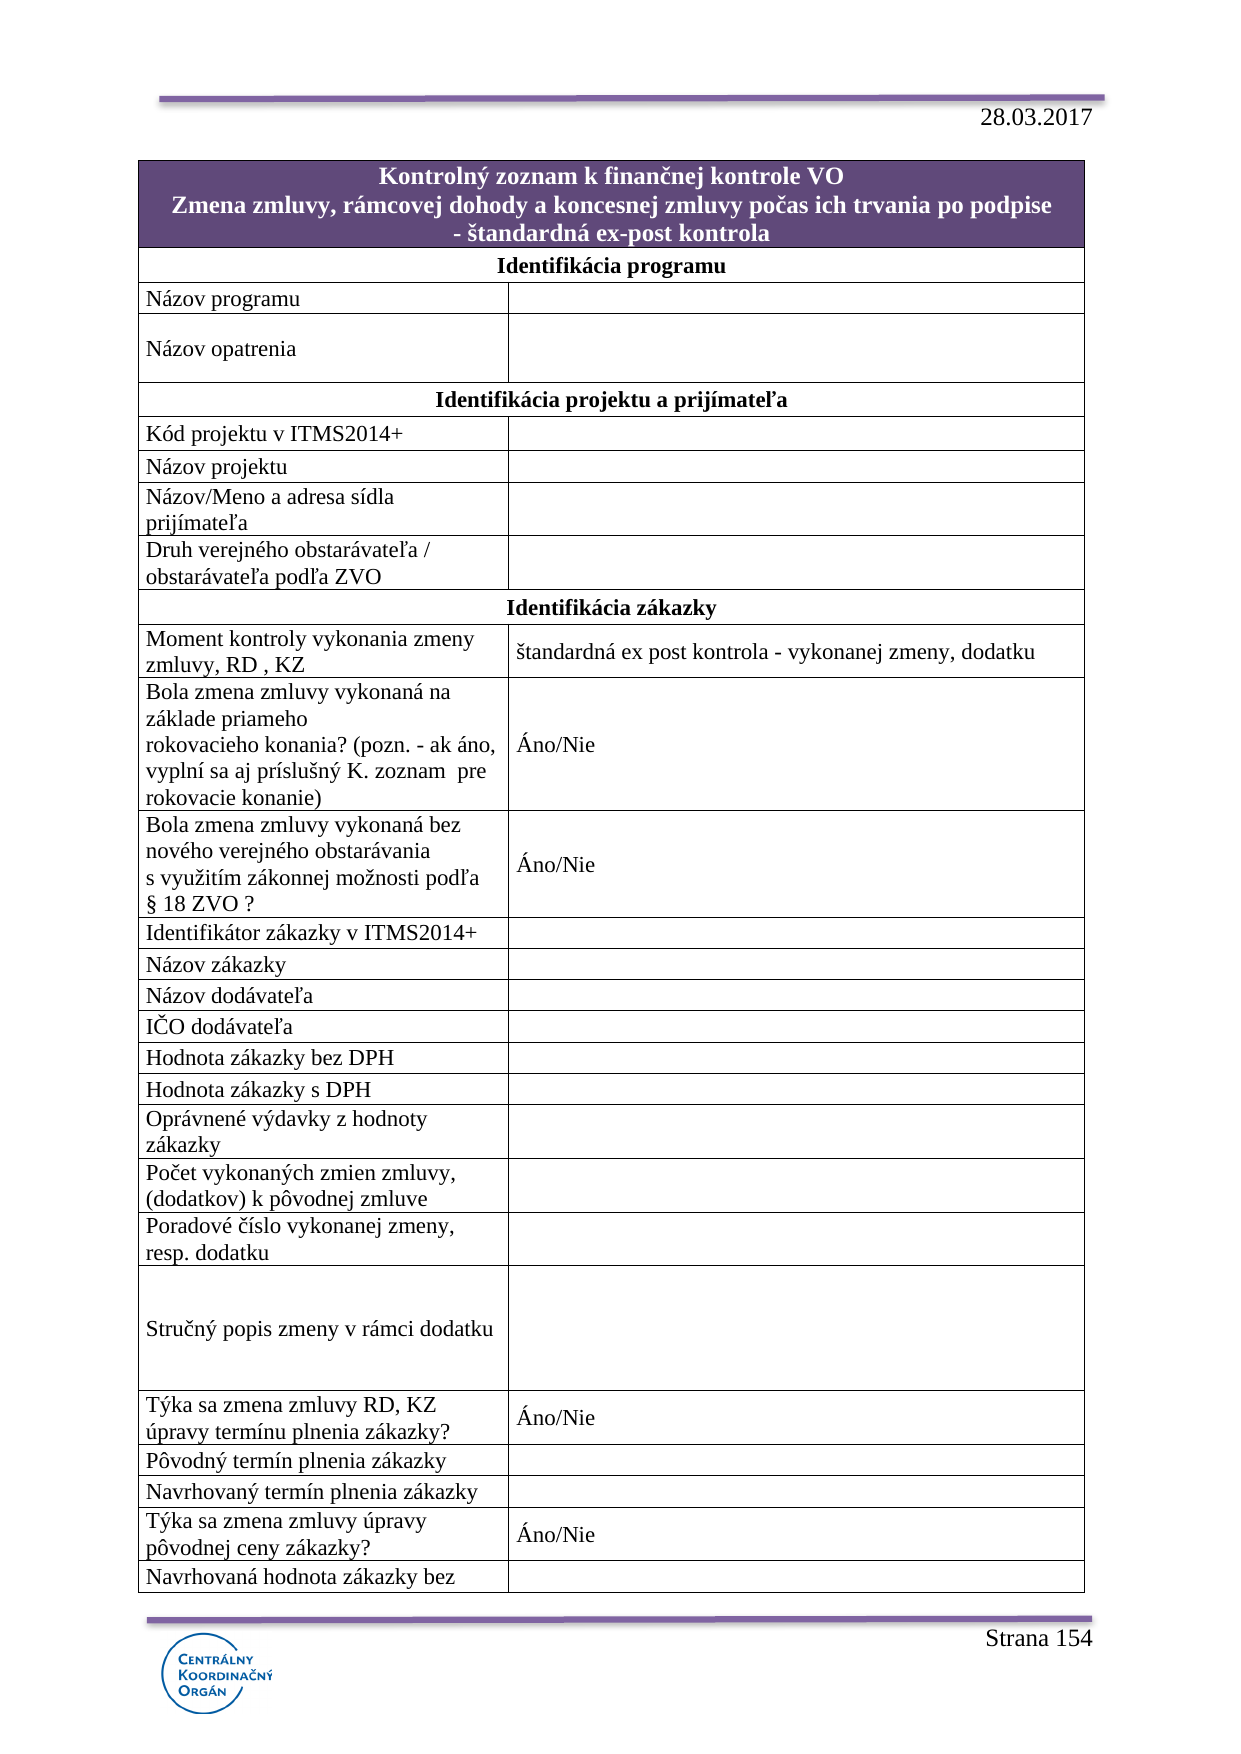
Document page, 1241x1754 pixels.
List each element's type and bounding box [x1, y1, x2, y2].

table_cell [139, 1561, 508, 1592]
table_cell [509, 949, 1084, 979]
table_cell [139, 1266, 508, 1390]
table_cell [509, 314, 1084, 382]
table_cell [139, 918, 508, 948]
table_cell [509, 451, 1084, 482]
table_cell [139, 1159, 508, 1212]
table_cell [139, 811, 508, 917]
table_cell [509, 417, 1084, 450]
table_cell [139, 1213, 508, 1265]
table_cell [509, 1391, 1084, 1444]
picture [159, 1631, 272, 1713]
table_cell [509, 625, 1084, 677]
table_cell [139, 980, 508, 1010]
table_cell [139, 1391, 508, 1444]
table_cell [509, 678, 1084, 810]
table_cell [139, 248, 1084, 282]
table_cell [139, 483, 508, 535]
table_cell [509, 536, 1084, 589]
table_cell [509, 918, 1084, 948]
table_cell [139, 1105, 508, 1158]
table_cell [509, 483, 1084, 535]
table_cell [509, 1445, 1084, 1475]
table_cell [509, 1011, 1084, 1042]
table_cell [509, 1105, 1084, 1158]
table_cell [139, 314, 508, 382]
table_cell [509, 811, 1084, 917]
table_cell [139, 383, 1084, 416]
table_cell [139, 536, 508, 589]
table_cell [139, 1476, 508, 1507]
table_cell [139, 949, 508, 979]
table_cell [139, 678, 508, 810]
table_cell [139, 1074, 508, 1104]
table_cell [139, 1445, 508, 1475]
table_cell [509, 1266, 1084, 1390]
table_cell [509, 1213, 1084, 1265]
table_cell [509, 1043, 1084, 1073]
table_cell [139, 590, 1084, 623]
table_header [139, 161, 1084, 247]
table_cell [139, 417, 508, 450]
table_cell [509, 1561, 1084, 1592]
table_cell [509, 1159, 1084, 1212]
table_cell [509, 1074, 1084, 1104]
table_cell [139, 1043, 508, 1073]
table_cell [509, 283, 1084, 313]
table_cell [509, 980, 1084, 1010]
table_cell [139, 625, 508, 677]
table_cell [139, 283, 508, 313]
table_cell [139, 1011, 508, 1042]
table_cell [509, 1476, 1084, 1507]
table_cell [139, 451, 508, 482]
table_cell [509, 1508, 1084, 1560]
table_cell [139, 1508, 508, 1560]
